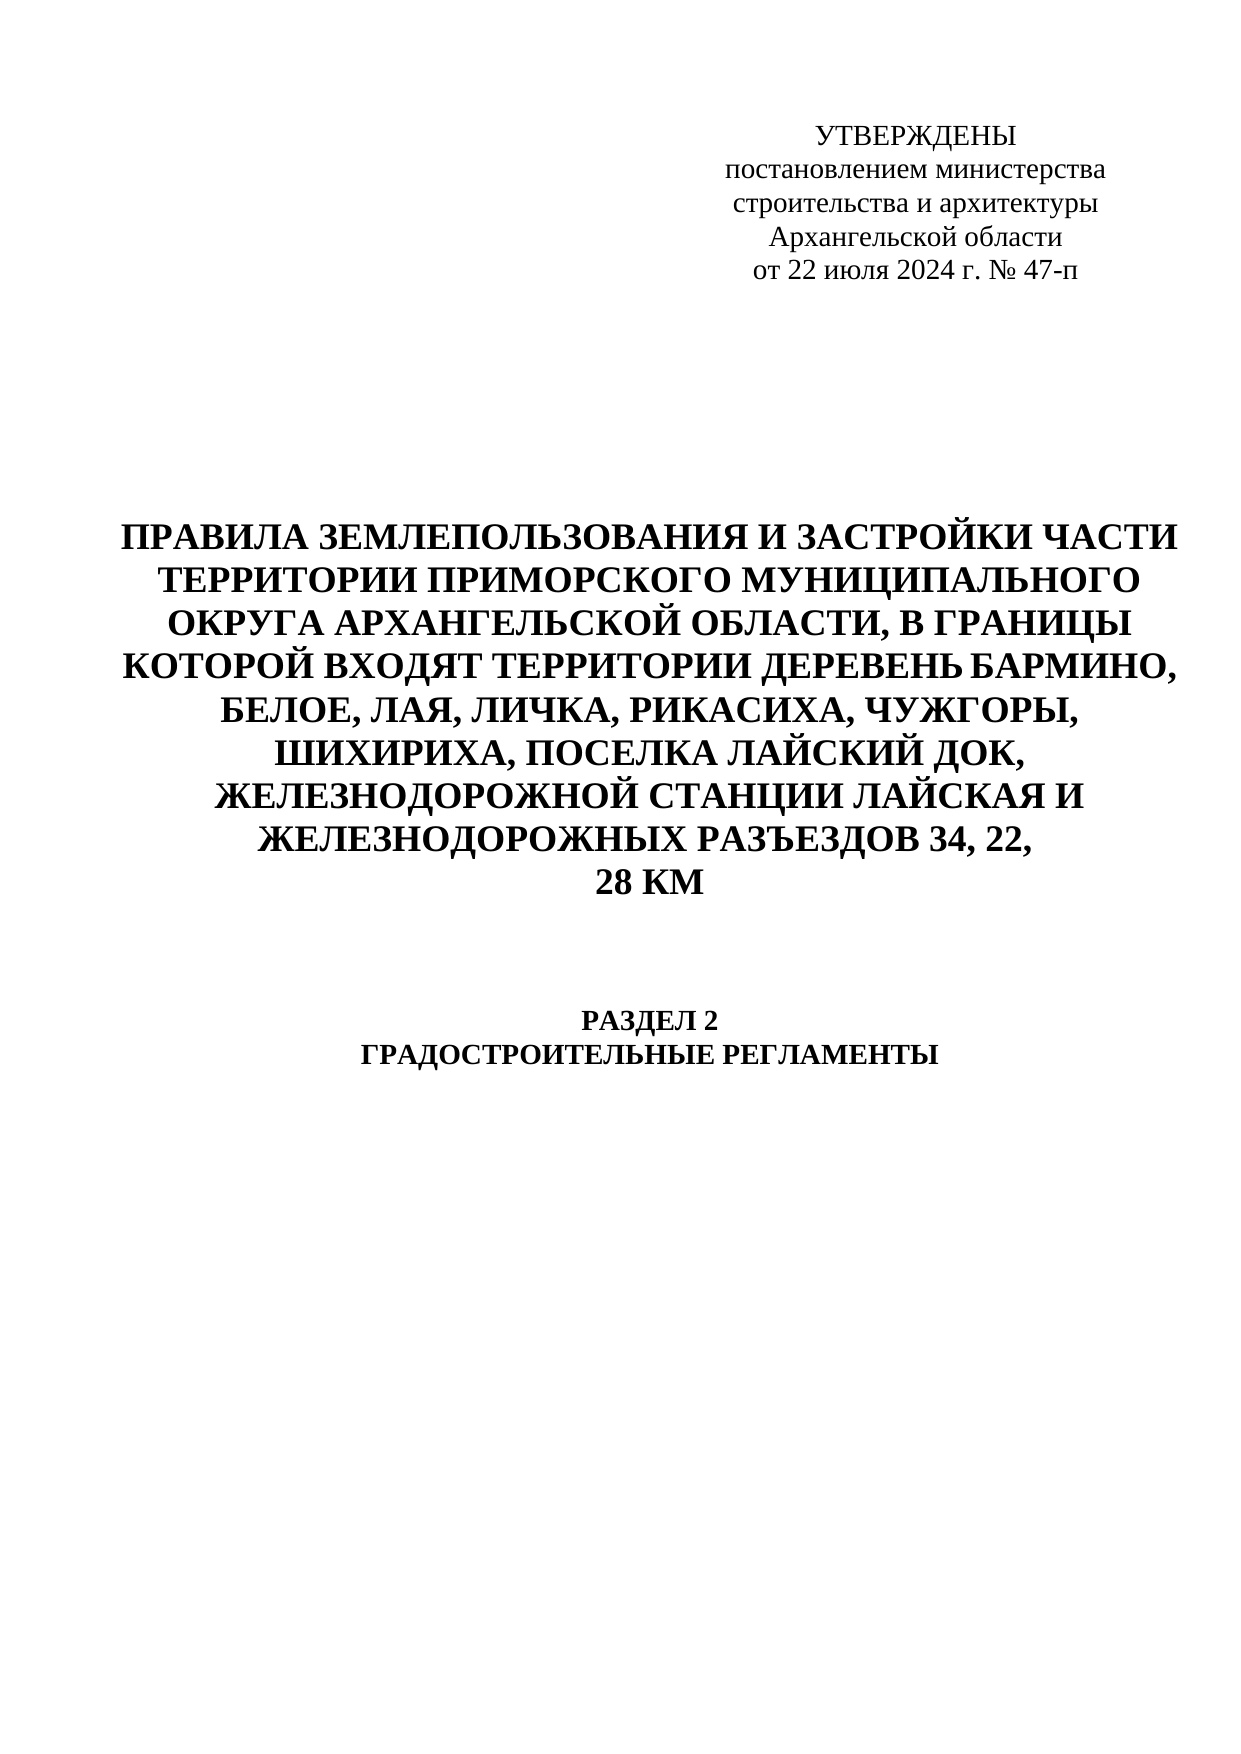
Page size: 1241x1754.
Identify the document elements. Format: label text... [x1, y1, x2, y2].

text РАЗДЕЛ 2 [118, 1003, 1181, 1037]
text ГРАДОСТРОИТЕЛЬНЫЕ РЕГЛАМЕНТЫ [118, 1037, 1181, 1070]
text ПРАВИЛА ЗЕМЛЕПОЛЬЗОВАНИЯ И ЗАСТРОЙКИ ЧАСТИ ТЕРРИТОРИИ ПРИМОРСКОГО МУНИЦИПАЛЬНОГО ОКРУГА АРХАНГЕЛЬСКОЙ ОБЛАСТИ, В ГРАНИЦЫ КОТОРОЙ ВХОДЯТ ТЕРРИТОРИИ ДЕРЕВЕНЬ БАРМИНО, БЕЛОЕ, ЛАЯ, ЛИЧКА, РИКАСИХА, ЧУЖГОРЫ, ШИХИРИХА, ПОСЕЛКА ЛАЙСКИЙ ДОК, ЖЕЛЕЗНОДОРОЖНОЙ СТАНЦИИ ЛАЙСКАЯ И ЖЕЛЕЗНОДОРОЖНЫХ РАЗЪЕЗДОВ 34, 22, 28 КМ [118, 514, 1181, 903]
text УТВЕРЖДЕНЫ [650, 118, 1181, 152]
text строительства и архитектуры [650, 185, 1181, 219]
text постановлением министерства [650, 152, 1181, 185]
text Архангельской области [650, 219, 1181, 252]
text от 22 июля 2024 г. № 47-п [650, 252, 1181, 286]
